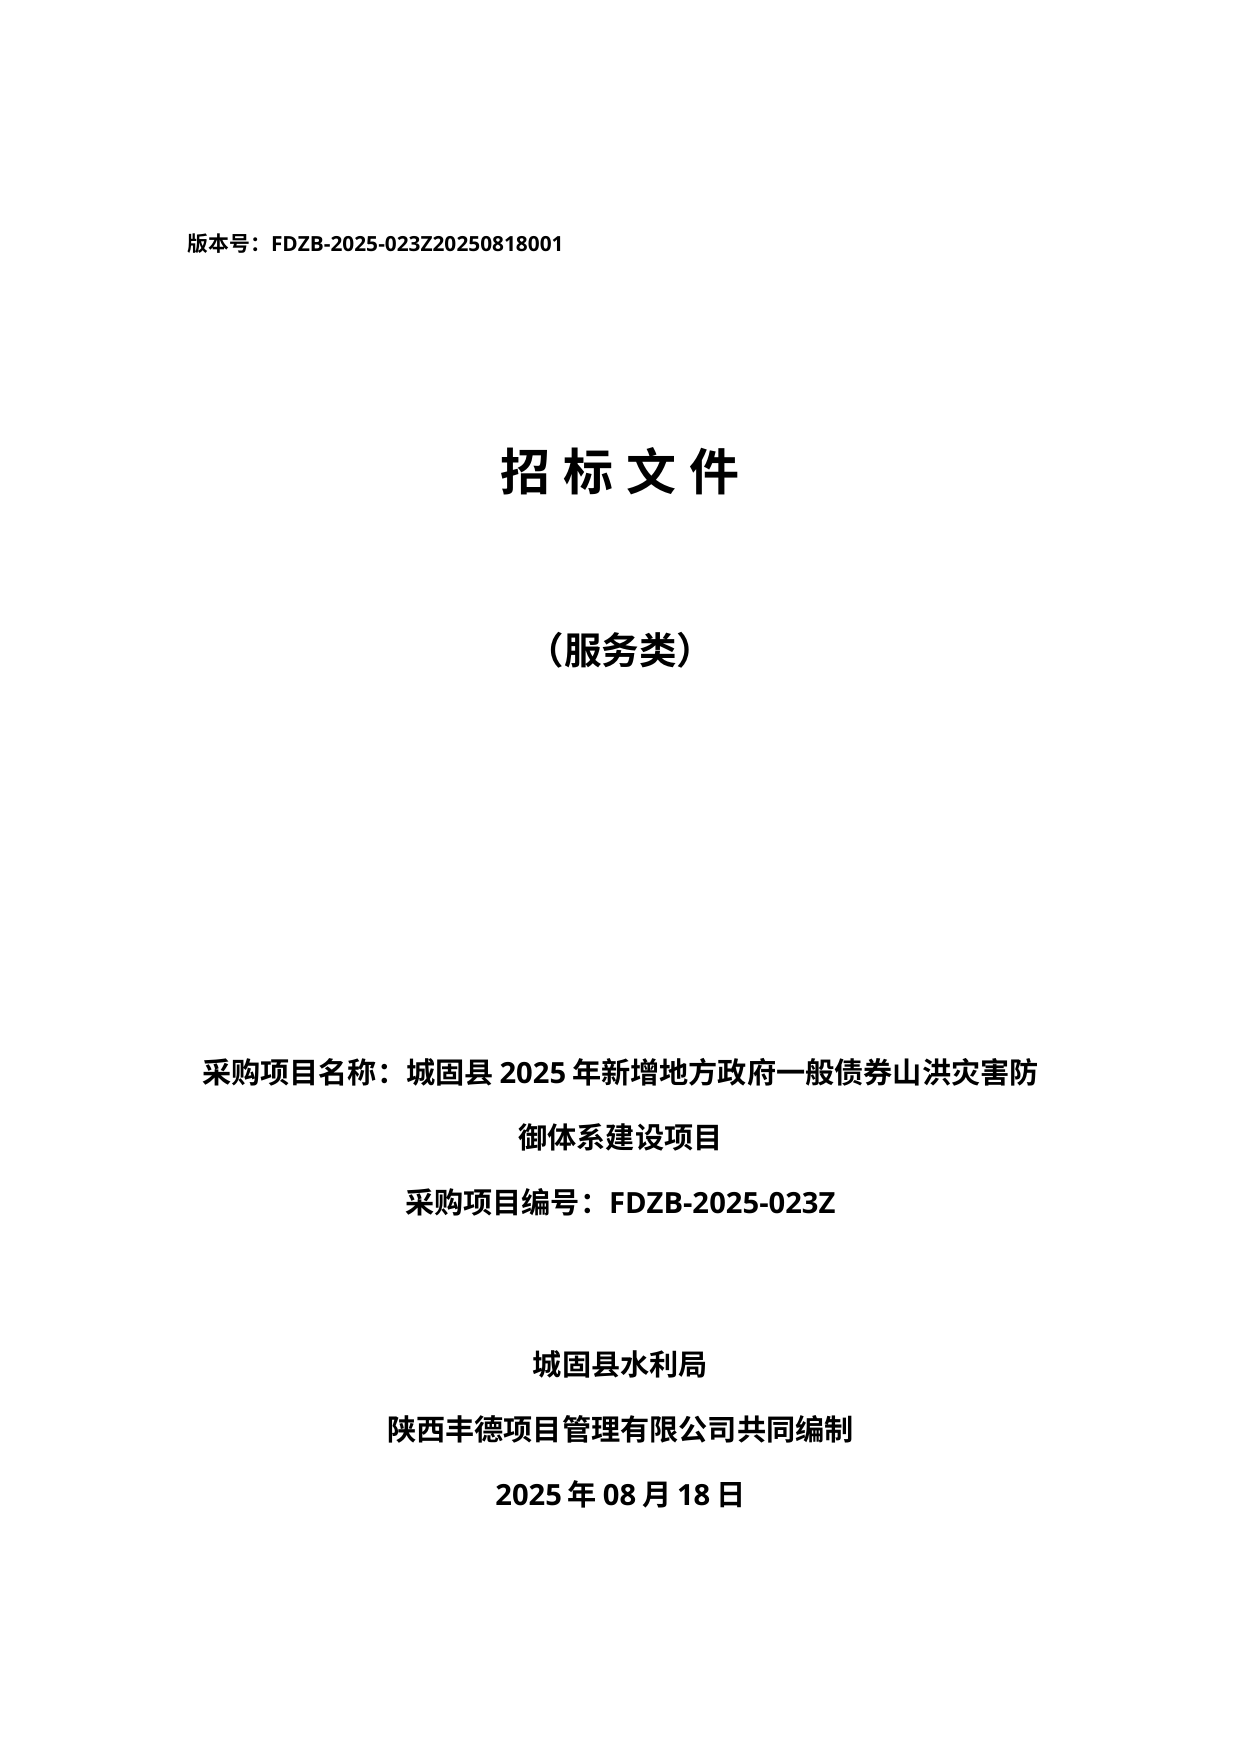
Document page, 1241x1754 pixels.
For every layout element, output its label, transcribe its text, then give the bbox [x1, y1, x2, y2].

text 版本号：FDZB-2025-023Z20250818001 [187, 227, 1053, 422]
text 城固县水利局 [187, 1332, 1053, 1397]
text 采购项目名称：城固县2025年新增地方政府一般债券山洪灾害防御体系建设项目 [187, 1039, 1053, 1169]
text 采购项目编号：FDZB-2025-023Z [187, 1169, 1053, 1332]
text （服务类） [187, 617, 1053, 1039]
text 招 标 文 件 [187, 422, 1053, 617]
text 陕西丰德项目管理有限公司共同编制 [187, 1397, 1053, 1462]
text 2025年08月18日 [187, 1462, 1053, 1527]
